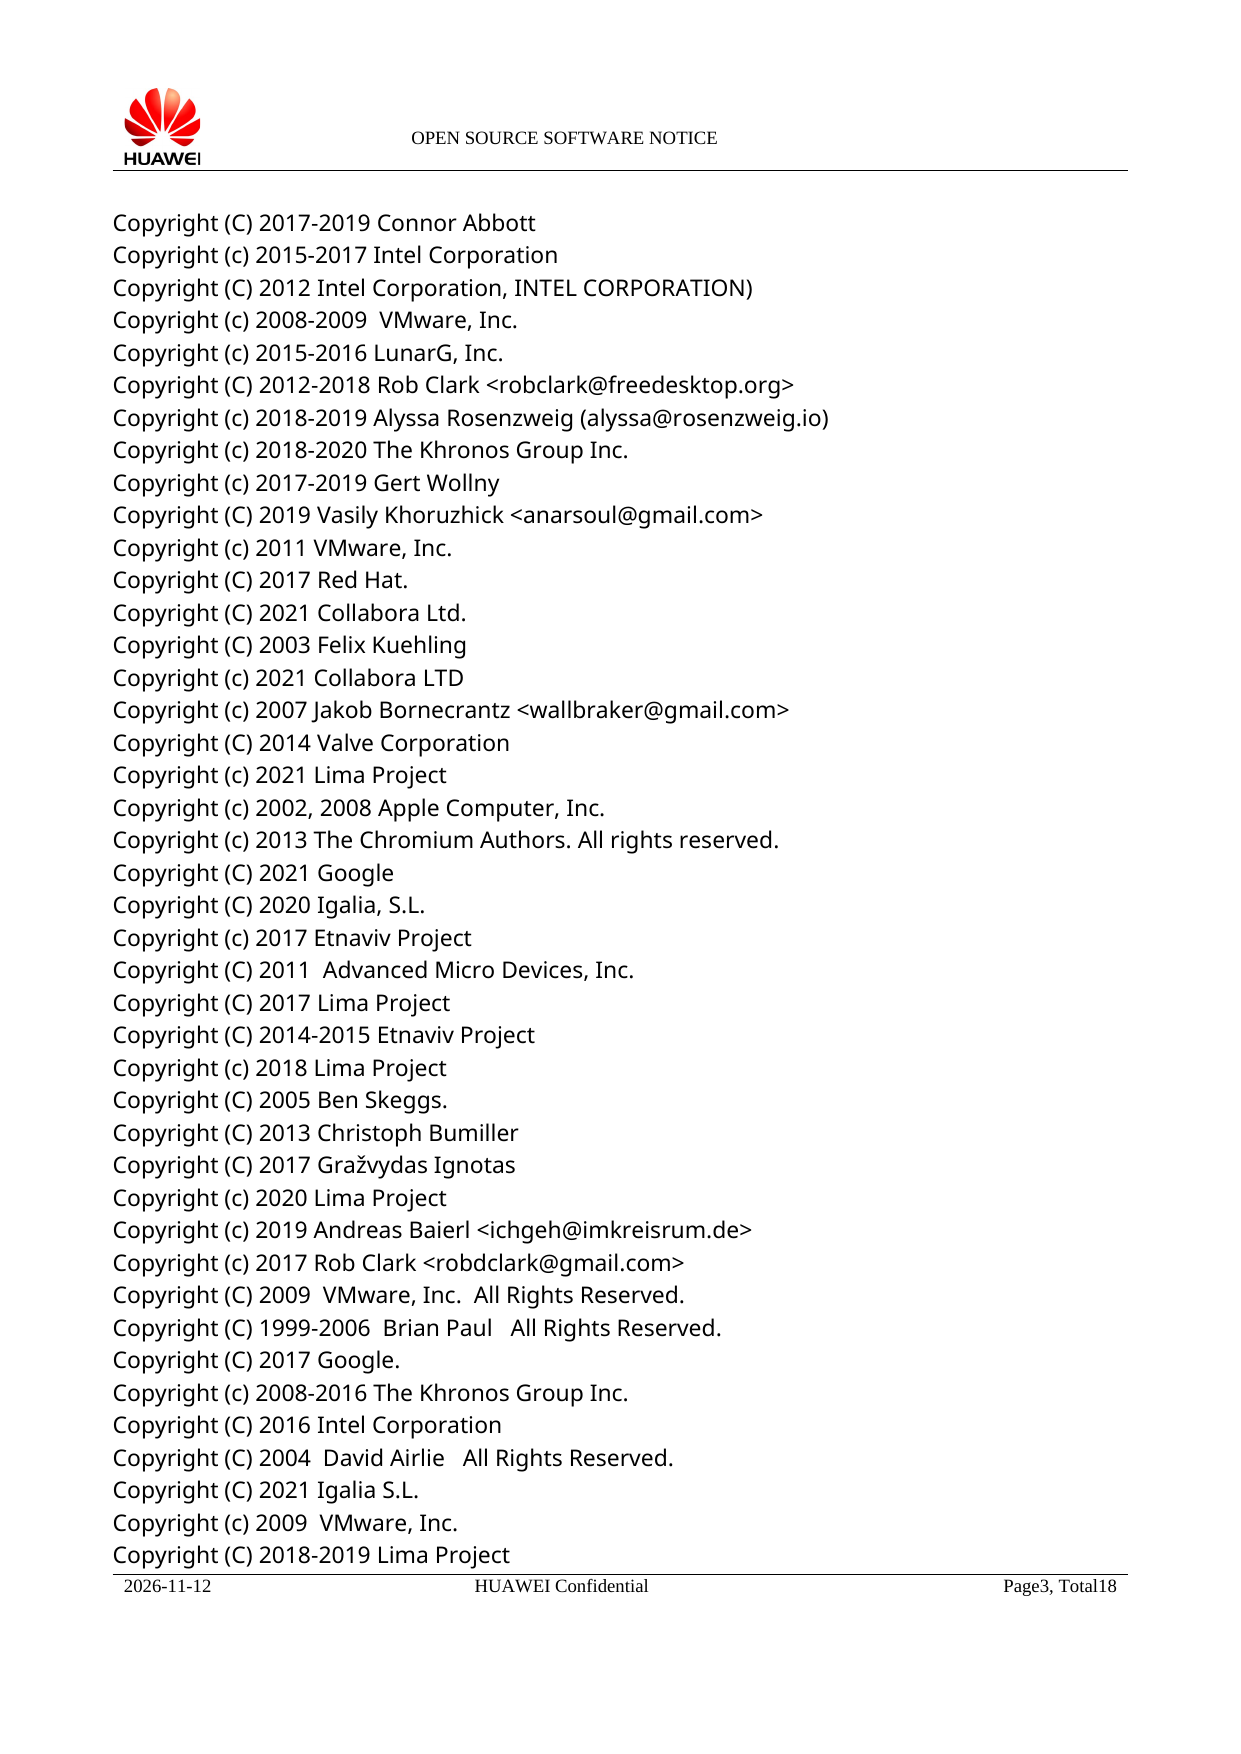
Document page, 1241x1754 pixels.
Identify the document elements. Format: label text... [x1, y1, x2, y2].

picture [124, 88, 201, 165]
